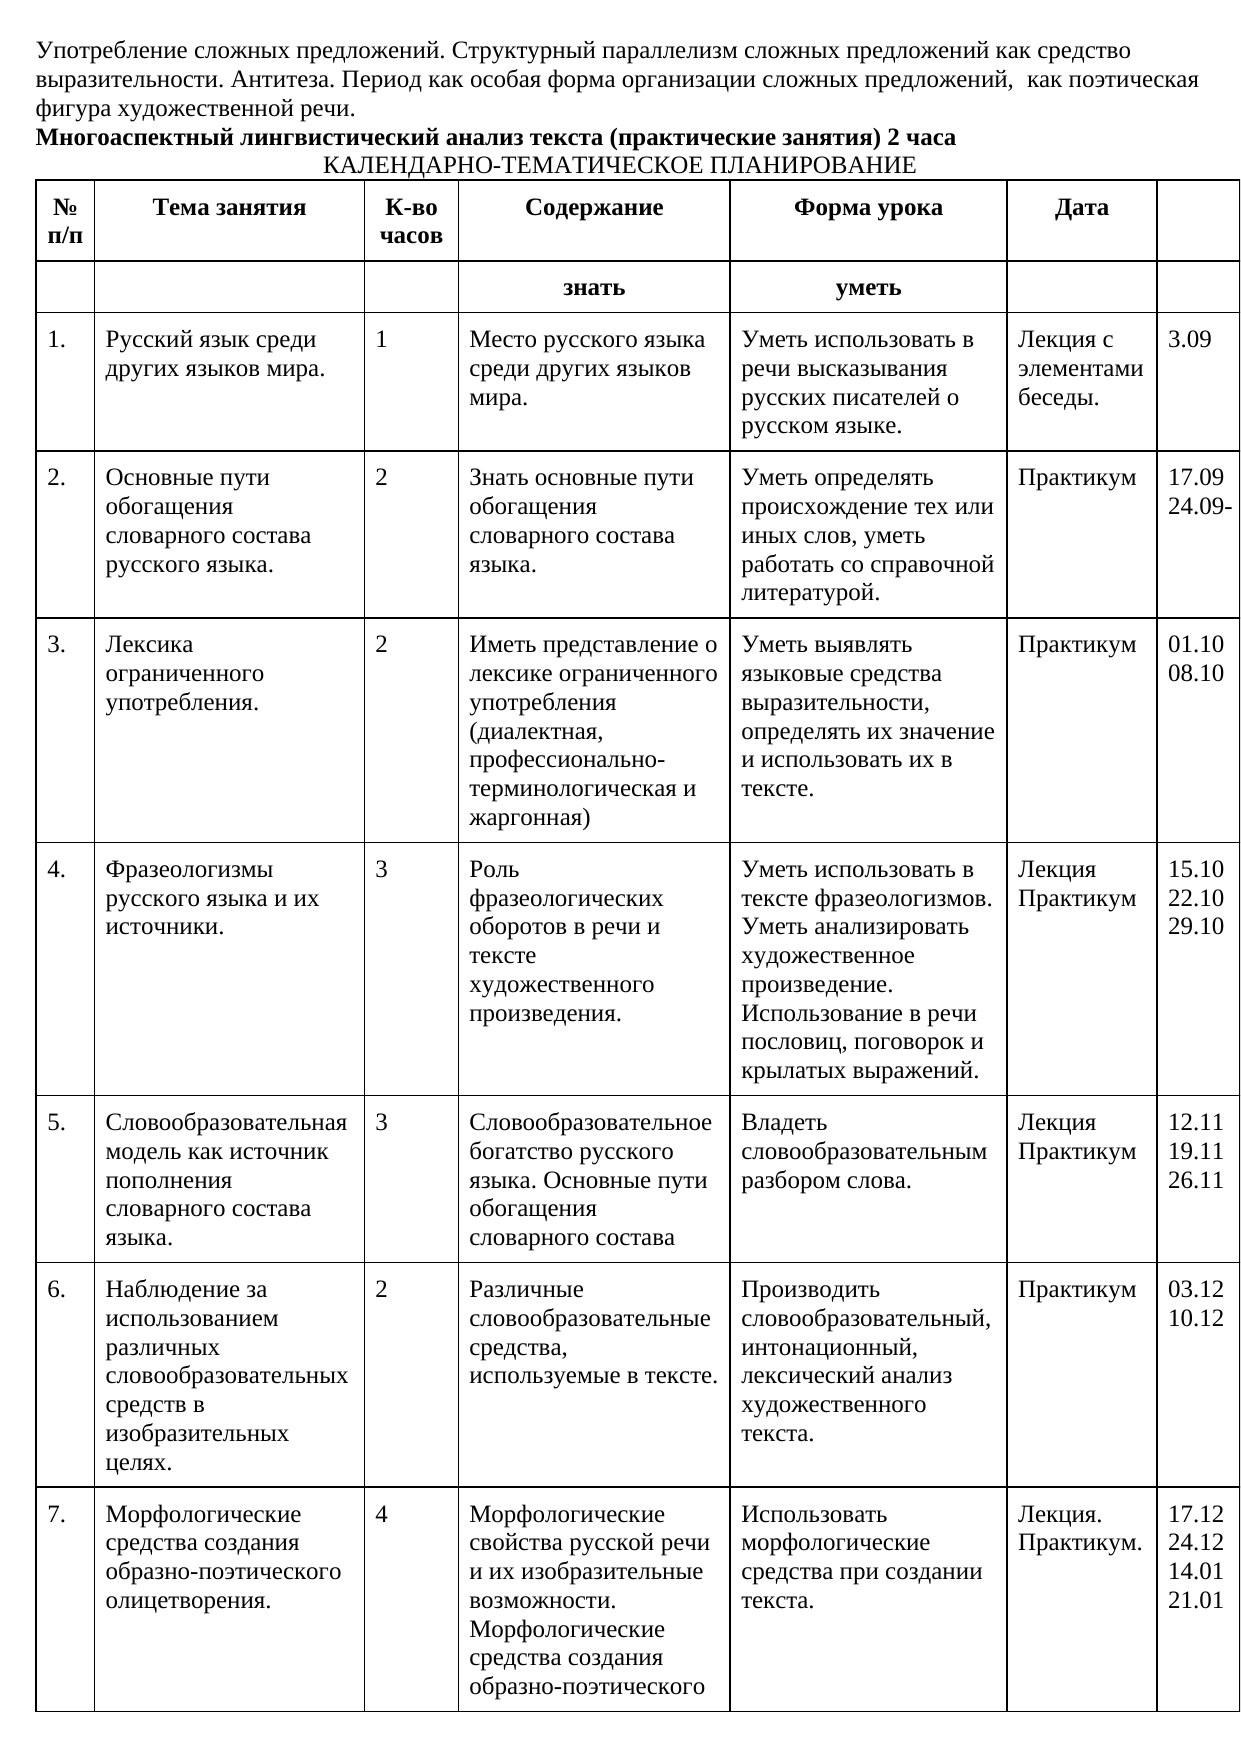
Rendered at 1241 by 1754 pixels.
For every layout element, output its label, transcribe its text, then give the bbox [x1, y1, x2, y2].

table_cell 3.09 [1158, 313, 1239, 450]
table_cell 3. [37, 619, 94, 842]
table_cell 15.10 22.10 29.10 [1158, 843, 1239, 1095]
table_cell Словообразовательная модель как источник пополнения словарного состава языка. [95, 1096, 364, 1262]
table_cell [95, 1488, 364, 1711]
table_cell [1008, 262, 1156, 312]
table_cell 1. [37, 313, 94, 450]
table_cell уметь [731, 262, 1006, 312]
text КАЛЕНДАРНО-ТЕМАТИЧЕСКОЕ ПЛАНИРОВАНИЕ [35, 150, 1205, 179]
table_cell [459, 1488, 729, 1711]
table_cell 17.09 24.09- [1158, 452, 1239, 617]
table_cell 3 [365, 843, 458, 1095]
table_cell 01.10 08.10 [1158, 619, 1239, 842]
table_cell [1158, 262, 1239, 312]
table_cell Лекция Практикум [1008, 843, 1156, 1095]
table_cell Практикум [1008, 619, 1156, 842]
table_cell 2 [365, 1263, 458, 1486]
table_cell 3 [365, 1096, 458, 1262]
table_cell Уметь выявлять языковые средства выразительности, определять их значение и использовать их в тексте. [731, 619, 1006, 842]
table_header Тема занятия [95, 181, 364, 260]
table_header № п/п [37, 181, 94, 260]
table_header [1158, 181, 1239, 260]
table_header Дата [1008, 181, 1156, 260]
table_cell Лекция с элементами беседы. [1008, 313, 1156, 450]
table_cell Иметь представление о лексике ограниченного употребления (диалектная, профессионально-терминологическая и жаргонная) [459, 619, 729, 842]
table_header Форма урока [731, 181, 1006, 260]
table_cell Лекция. Практикум. [1008, 1488, 1156, 1711]
table_header Содержание [459, 181, 729, 260]
table_cell 4 [365, 1488, 458, 1711]
table_cell Уметь использовать в тексте фразеологизмов. Уметь анализировать художественное произведение. Использование в речи пословиц, поговорок и крылатых выражений. [731, 843, 1006, 1095]
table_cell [1158, 1488, 1239, 1711]
table_cell Словообразовательное богатство русского языка. Основные пути обогащения словарного состава [459, 1096, 729, 1262]
table_cell Лексика ограниченного употребления. [95, 619, 364, 842]
table_cell 7. [37, 1488, 94, 1711]
table_cell Владеть словообразовательным разбором слова. [731, 1096, 1006, 1262]
table_cell знать [459, 262, 729, 312]
table_cell 03.12 10.12 [1158, 1263, 1239, 1486]
table_cell Уметь использовать в речи высказывания русских писателей о русском языке. [731, 313, 1006, 450]
table_cell Производить словообразовательный, интонационный, лексический анализ художественного текста. [731, 1263, 1006, 1486]
table_cell 5. [37, 1096, 94, 1262]
table_cell 1 [365, 313, 458, 450]
table_cell 2 [365, 452, 458, 617]
table_cell [95, 262, 364, 312]
text Употребление сложных предложений. Структурный параллелизм сложных предложений как средство выразительности. Антитеза. Период как особая форма организации сложных предложений, как поэтическая фигура художественной речи. [35, 35, 1205, 122]
table_cell Наблюдение за использованием различных словообразовательных средств в изобразительных целях. [95, 1263, 364, 1486]
table_cell 6. [37, 1263, 94, 1486]
table_cell Практикум [1008, 1263, 1156, 1486]
text Многоаспектный лингвистический анализ текста (практические занятия) 2 часа [35, 122, 1205, 150]
table_cell Фразеологизмы русского языка и их источники. [95, 843, 364, 1095]
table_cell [731, 1488, 1006, 1711]
table_cell 2. [37, 452, 94, 617]
table_cell Знать основные пути обогащения словарного состава языка. [459, 452, 729, 617]
table_header К-во часов [365, 181, 458, 260]
table_cell 2 [365, 619, 458, 842]
table_cell Место русского языка среди других языков мира. [459, 313, 729, 450]
table_cell Русский язык среди других языков мира. [95, 313, 364, 450]
table_cell Лекция Практикум [1008, 1096, 1156, 1262]
table_cell [37, 262, 94, 312]
table_cell Различные словообразовательные средства, используемые в тексте. [459, 1263, 729, 1486]
table_cell Практикум [1008, 452, 1156, 617]
table_cell Основные пути обогащения словарного состава русского языка. [95, 452, 364, 617]
table_cell 4. [37, 843, 94, 1095]
table_cell 12.11 19.11 26.11 [1158, 1096, 1239, 1262]
table_cell Роль фразеологических оборотов в речи и тексте художественного произведения. [459, 843, 729, 1095]
table_cell [365, 262, 458, 312]
table_cell Уметь определять происхождение тех или иных слов, уметь работать со справочной литературой. [731, 452, 1006, 617]
